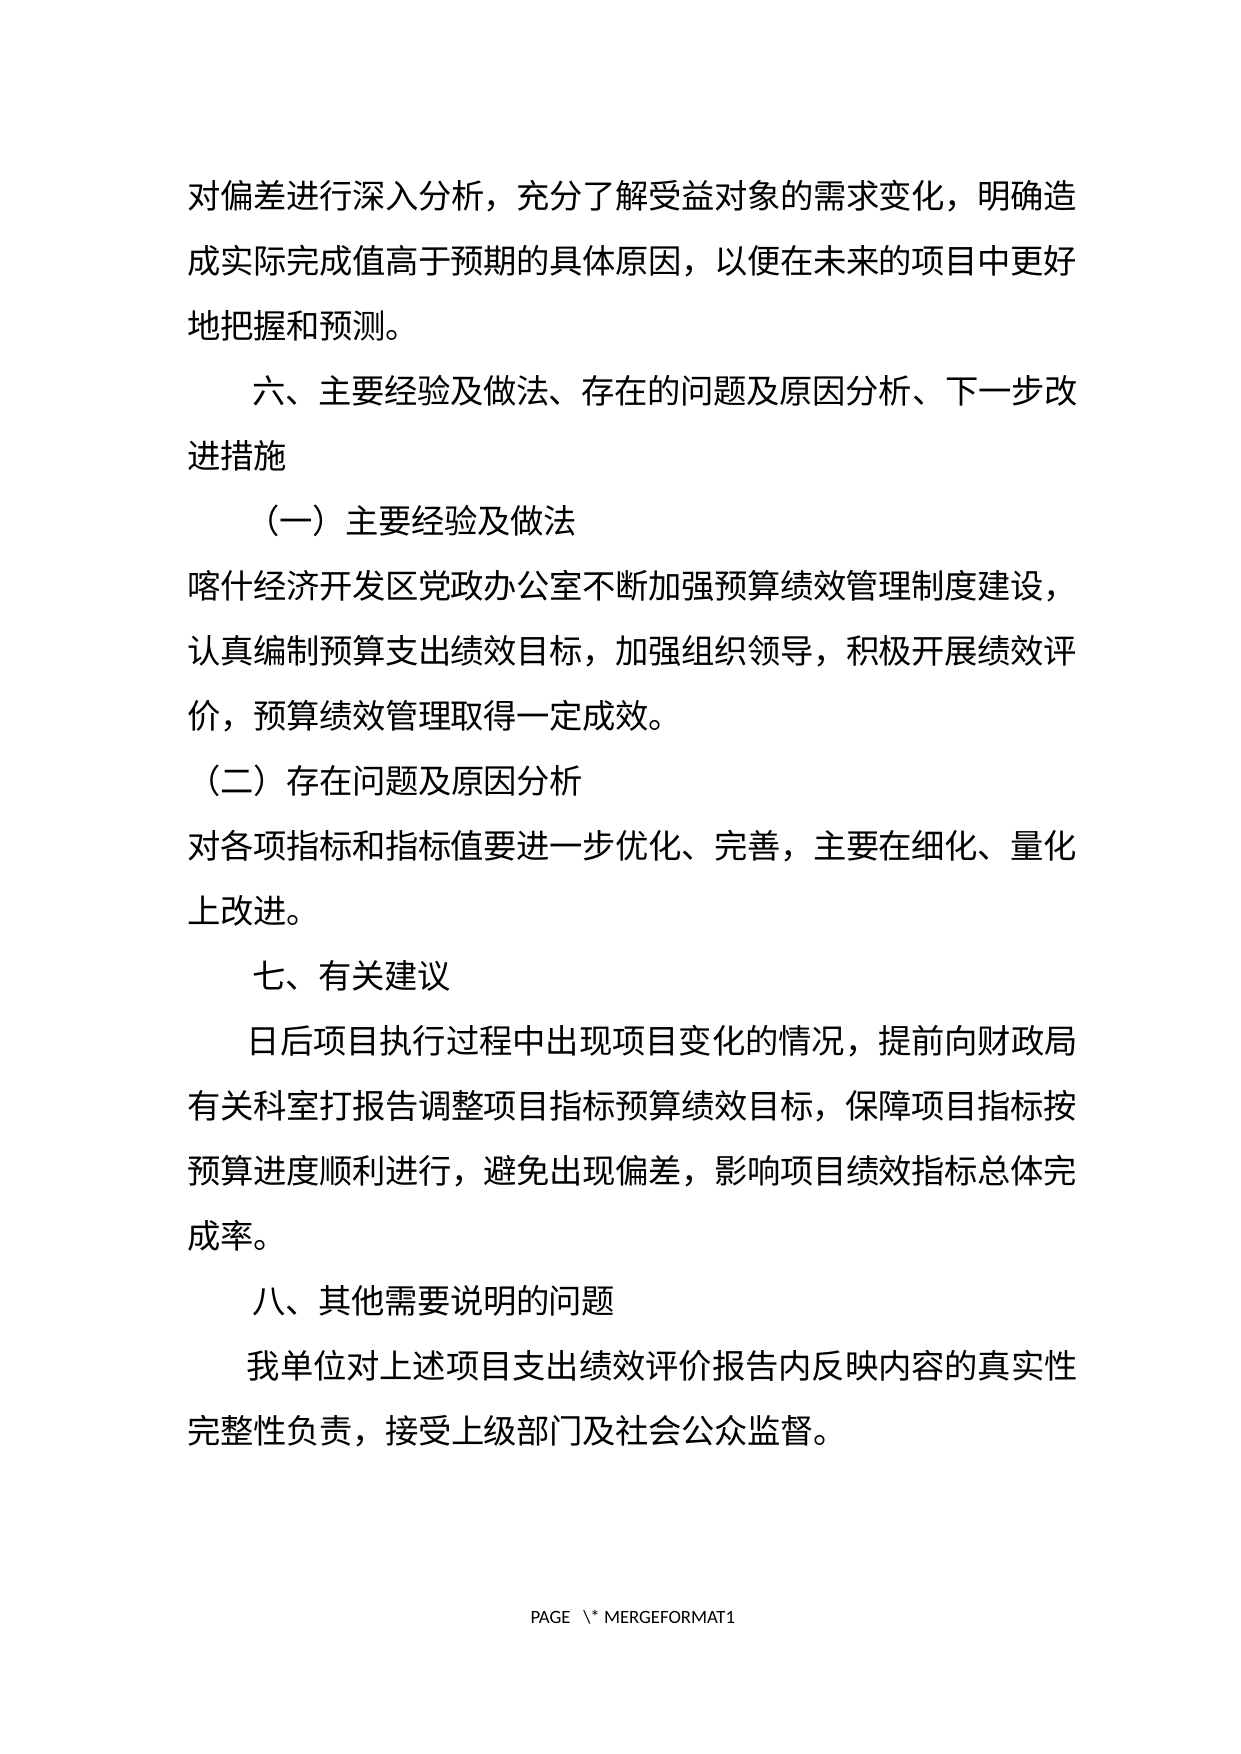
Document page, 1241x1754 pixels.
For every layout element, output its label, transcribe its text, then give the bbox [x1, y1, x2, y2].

text 八、其他需要说明的问题 [187, 1267, 1078, 1332]
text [187, 162, 1078, 357]
text 我单位对上述项目支出绩效评价报告内反映内容的真实性、完整性负责，接受上级部门及社会公众监督。 [187, 1332, 1078, 1462]
text 日后项目执行过程中出现项目变化的情况，提前向财政局有关科室打报告调整项目指标预算绩效目标，保障项目指标按预算进度顺利进行，避免出现偏差，影响项目绩效指标总体完成率。 [187, 1007, 1078, 1267]
text 六、主要经验及做法、存在的问题及原因分析、下一步改进措施 [187, 357, 1078, 487]
text 七、有关建议 [187, 942, 1078, 1007]
text （一）主要经验及做法 喀什经济开发区党政办公室不断加强预算绩效管理制度建设，认真编制预算支出绩效目标，加强组织领导，积极开展绩效评价，预算绩效管理取得一定成效。 （二）存在问题及原因分析 对各项指标和指标值要进一步优化、完善，主要在细化、量化上改进。 [187, 487, 1078, 942]
